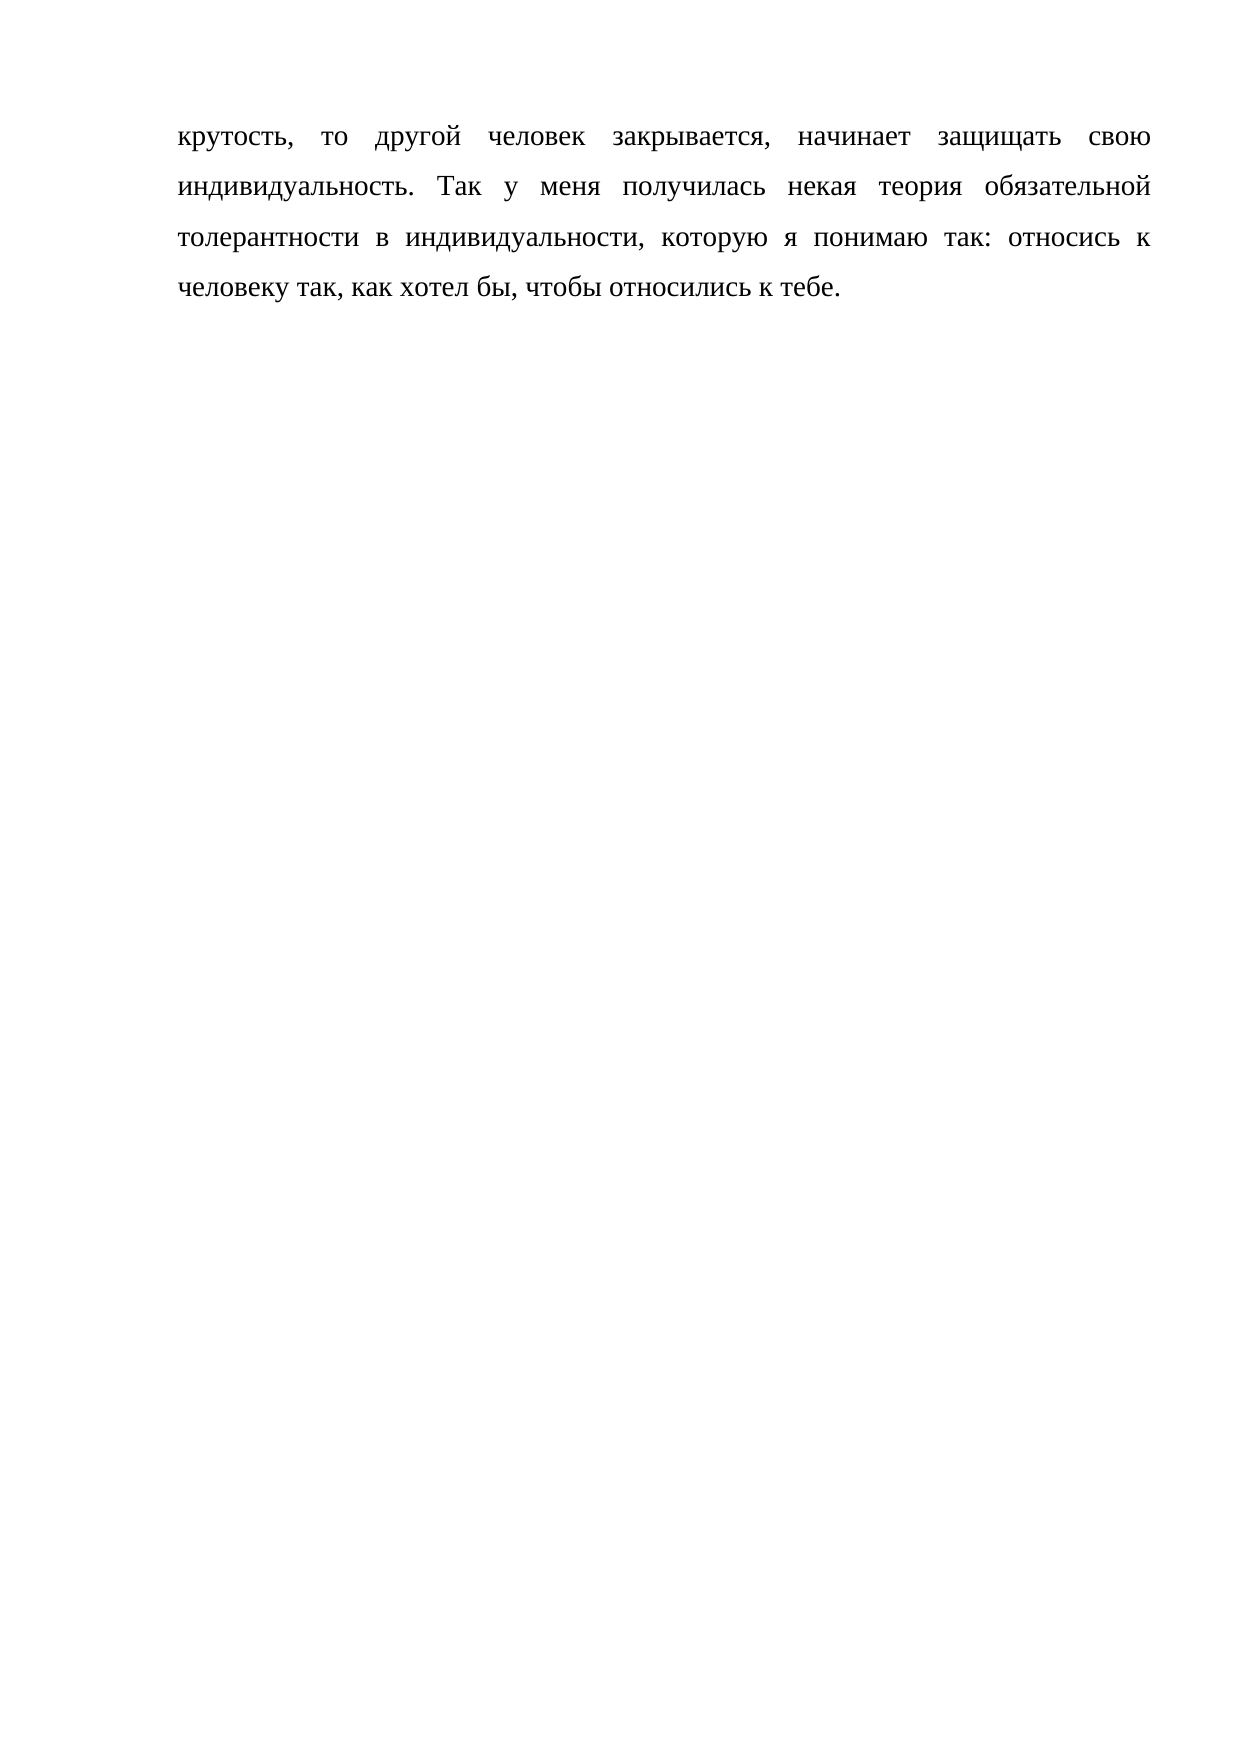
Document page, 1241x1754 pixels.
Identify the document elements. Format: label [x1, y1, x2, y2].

text [177, 118, 1152, 303]
